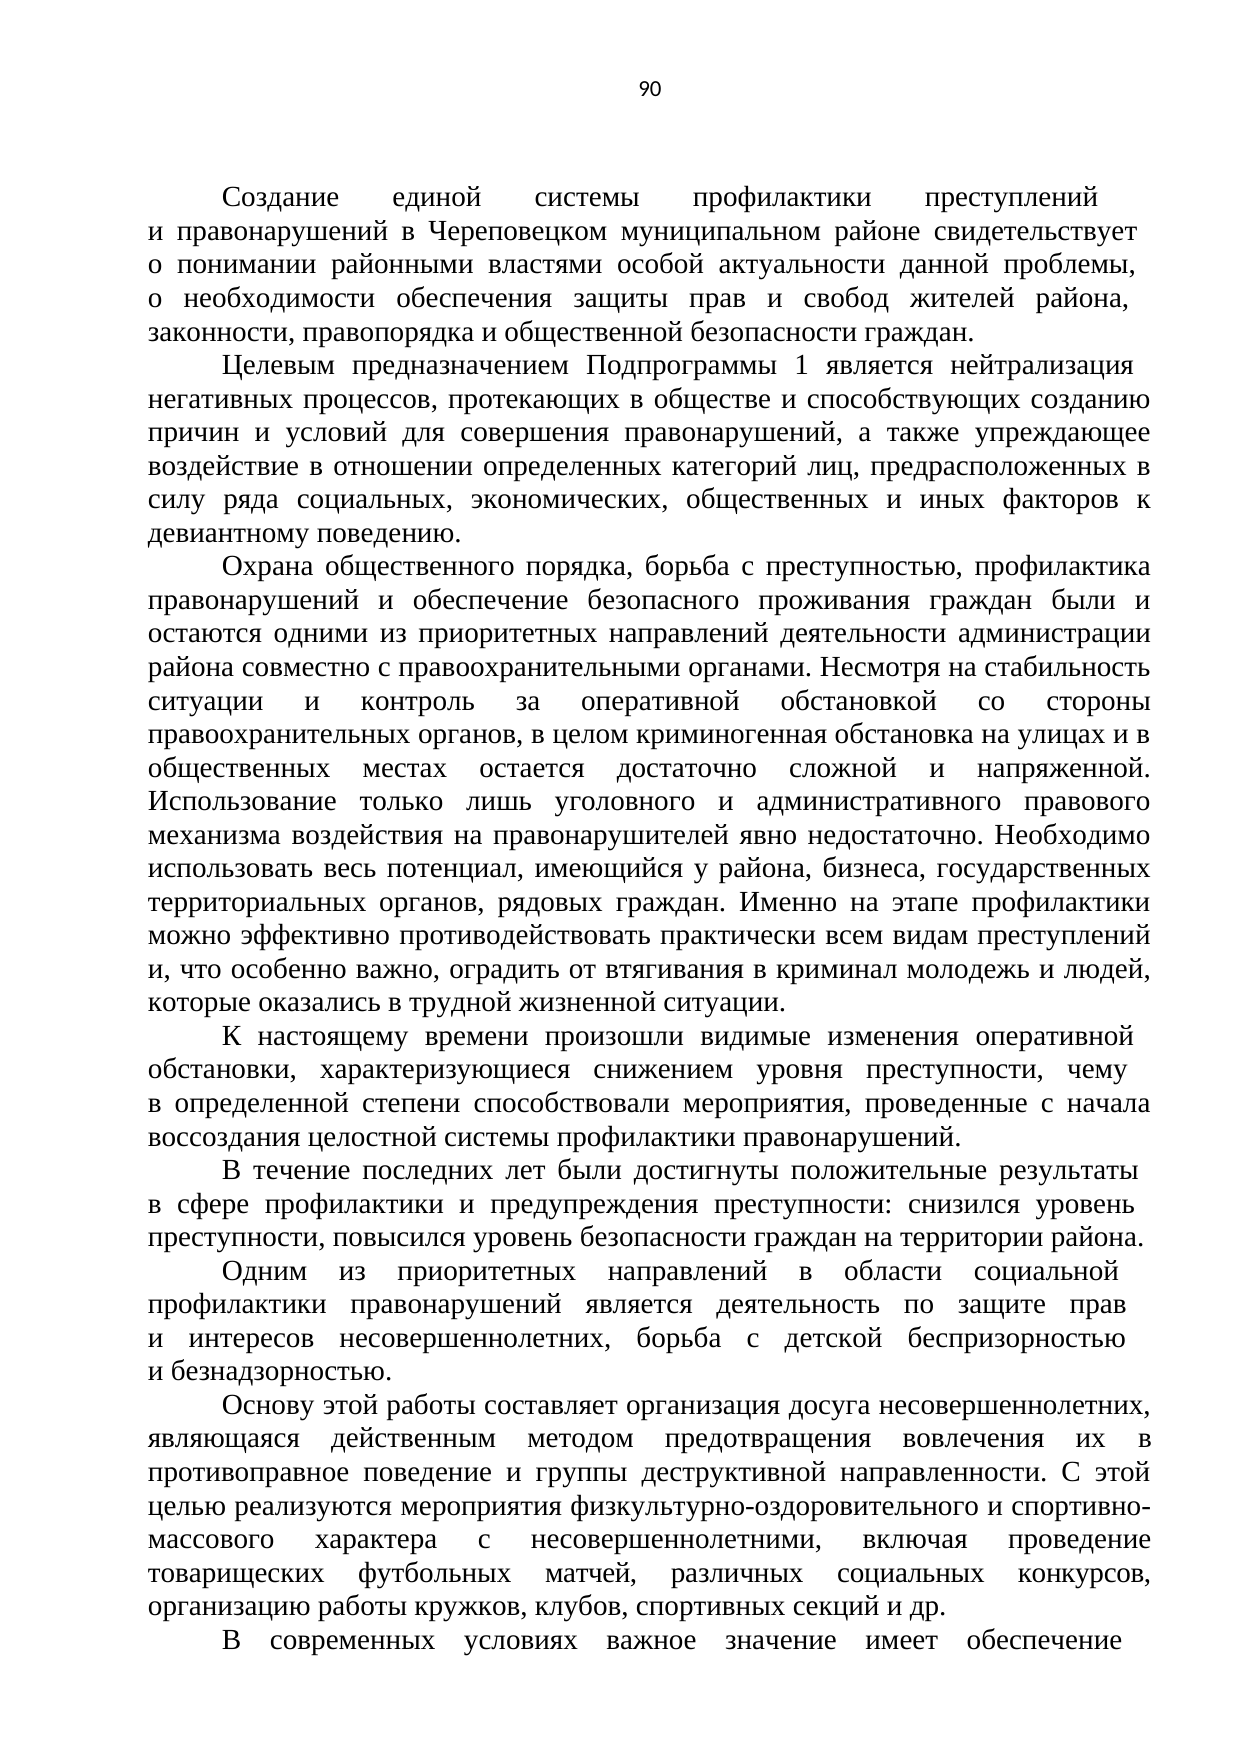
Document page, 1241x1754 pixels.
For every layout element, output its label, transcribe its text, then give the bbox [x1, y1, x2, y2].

text Целевым предназначением Подпрограммы 1 является нейтрализация негативных процессов, протекающих в обществе и способствующих созданию причин и условий для совершения правонарушений, а также упреждающее воздействие в отношении определенных категорий лиц, предрасположенных в силу ряда социальных, экономических, общественных и иных факторов к девиантному поведению. [148, 347, 1152, 548]
text Охрана общественного порядка, борьба с преступностью, профилактика правонарушений и обеспечение безопасного проживания граждан были и остаются одними из приоритетных направлений деятельности администрации района совместно с правоохранительными органами. Несмотря на стабильность ситуации и контроль за оперативной обстановкой со стороны правоохранительных органов, в целом криминогенная обстановка на улицах и в общественных местах остается достаточно сложной и напряженной. Использование только лишь уголовного и административного правового механизма воздействия на правонарушителей явно недостаточно. Необходимо использовать весь потенциал, имеющийся у района, бизнеса, государственных территориальных органов, рядовых граждан. Именно на этапе профилактики можно эффективно противодействовать практически всем видам преступлений и, что особенно важно, оградить от втягивания в криминал молодежь и людей, которые оказались в трудной жизненной ситуации. [148, 548, 1152, 1018]
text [148, 1622, 1152, 1655]
text К настоящему времени произошли видимые изменения оперативной обстановки, характеризующиеся снижением уровня преступности, чему в определенной степени способствовали мероприятия, проведенные с начала воссоздания целостной системы профилактики правонарушений. [148, 1018, 1152, 1152]
text Одним из приоритетных направлений в области социальной профилактики правонарушений является деятельность по защите прав и интересов несовершеннолетних, борьба с детской беспризорностью и безнадзорностью. [148, 1253, 1152, 1387]
text В течение последних лет были достигнуты положительные результаты в сфере профилактики и предупреждения преступности: снизился уровень преступности, повысился уровень безопасности граждан на территории района. [148, 1152, 1152, 1253]
text Основу этой работы составляет организация досуга несовершеннолетних, являющаяся действенным методом предотвращения вовлечения их в противоправное поведение и группы деструктивной направленности. С этой целью реализуются мероприятия физкультурно-оздоровительного и спортивно-массового характера с несовершеннолетними, включая проведение товарищеских футбольных матчей, различных социальных конкурсов, организацию работы кружков, клубов, спортивных секций и др. [148, 1387, 1152, 1622]
text Создание единой системы профилактики преступлений и правонарушений в Череповецком муниципальном районе свидетельствует о понимании районными властями особой актуальности данной проблемы, о необходимости обеспечения защиты прав и свобод жителей района, законности, правопорядка и общественной безопасности граждан. [148, 179, 1152, 347]
